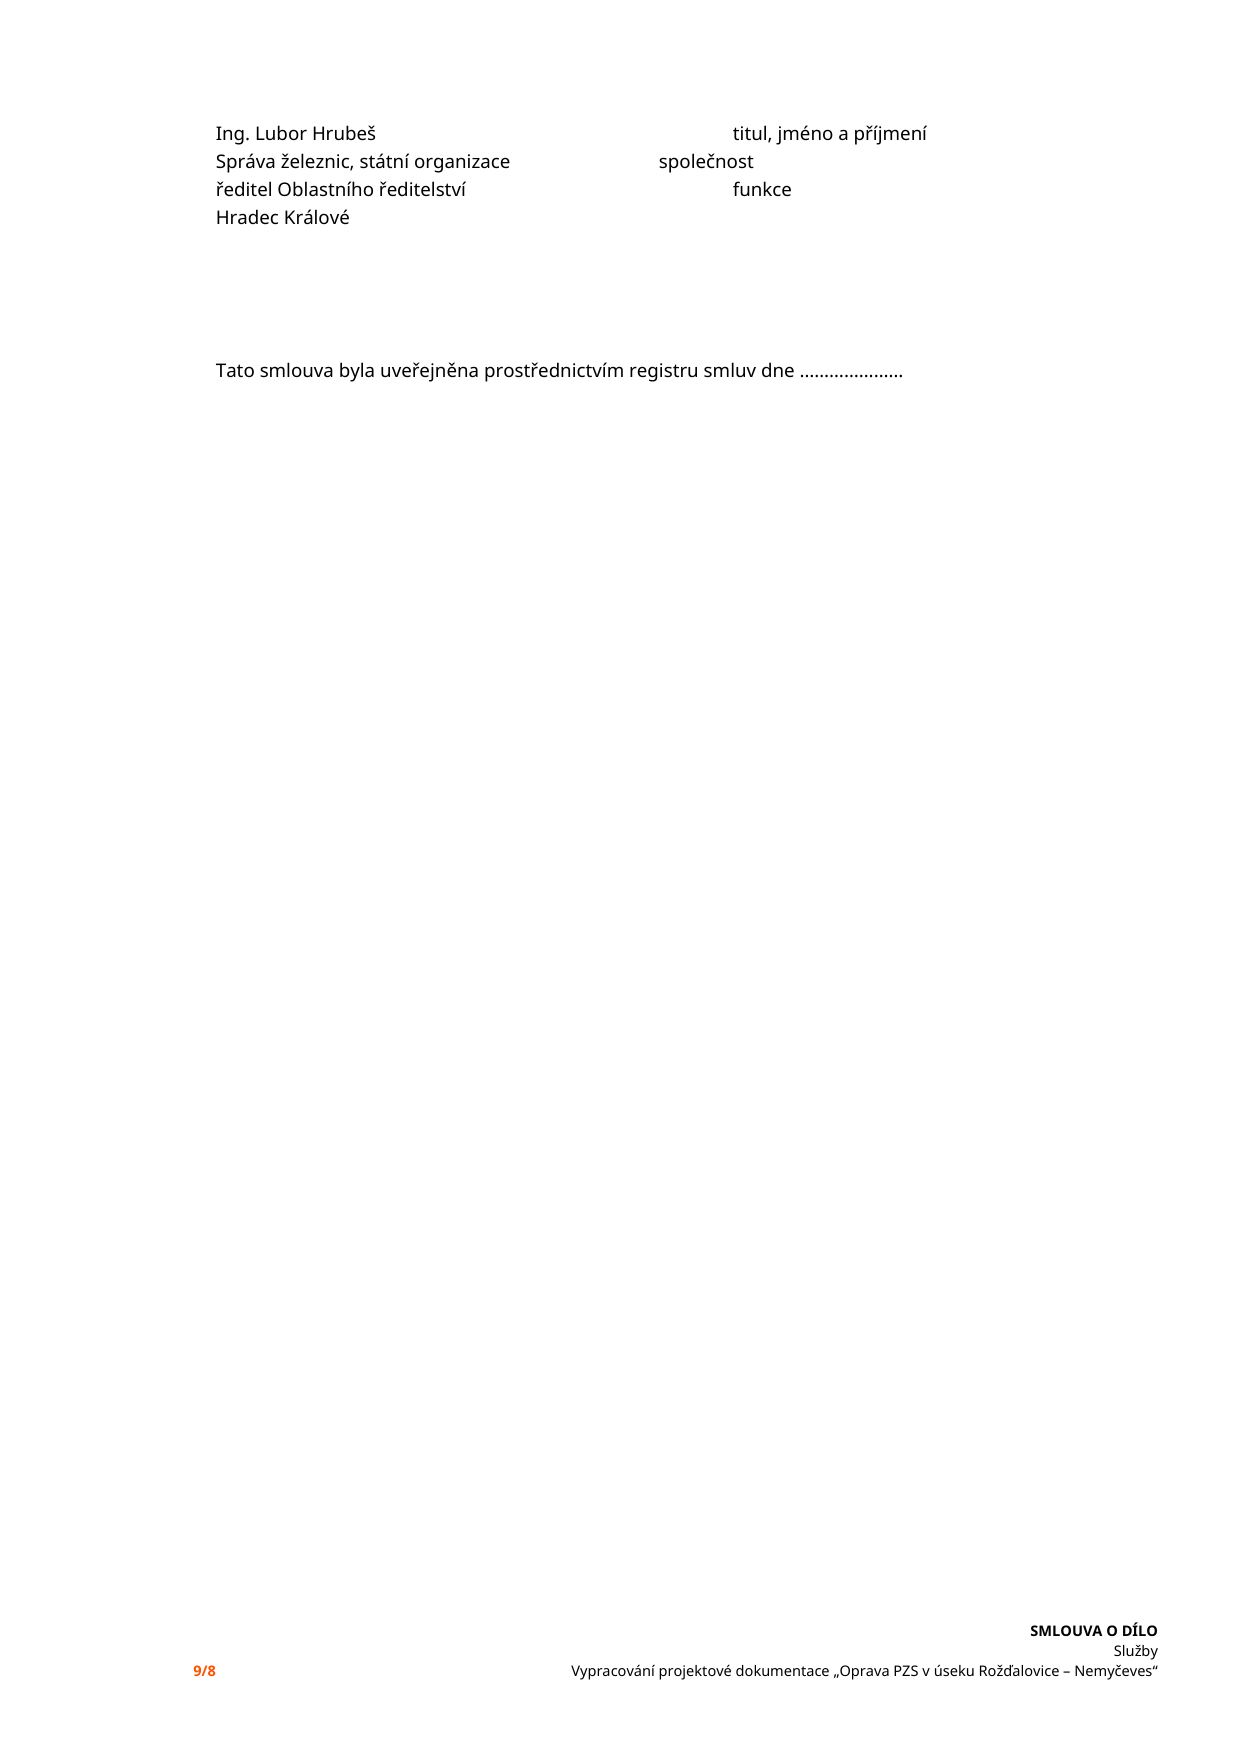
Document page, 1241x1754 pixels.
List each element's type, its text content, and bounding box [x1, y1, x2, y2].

text Hradec Králové [216, 205, 1122, 230]
text Tato smlouva byla uveřejněna prostřednictvím registru smluv dne ………………… [216, 357, 1122, 383]
text Ing. Lubor Hrubeš titul, jméno a příjmení [216, 121, 1122, 146]
text ředitel Oblastního ředitelství funkce [216, 177, 1122, 202]
text Správa železnic, státní organizace společnost [216, 149, 1122, 174]
